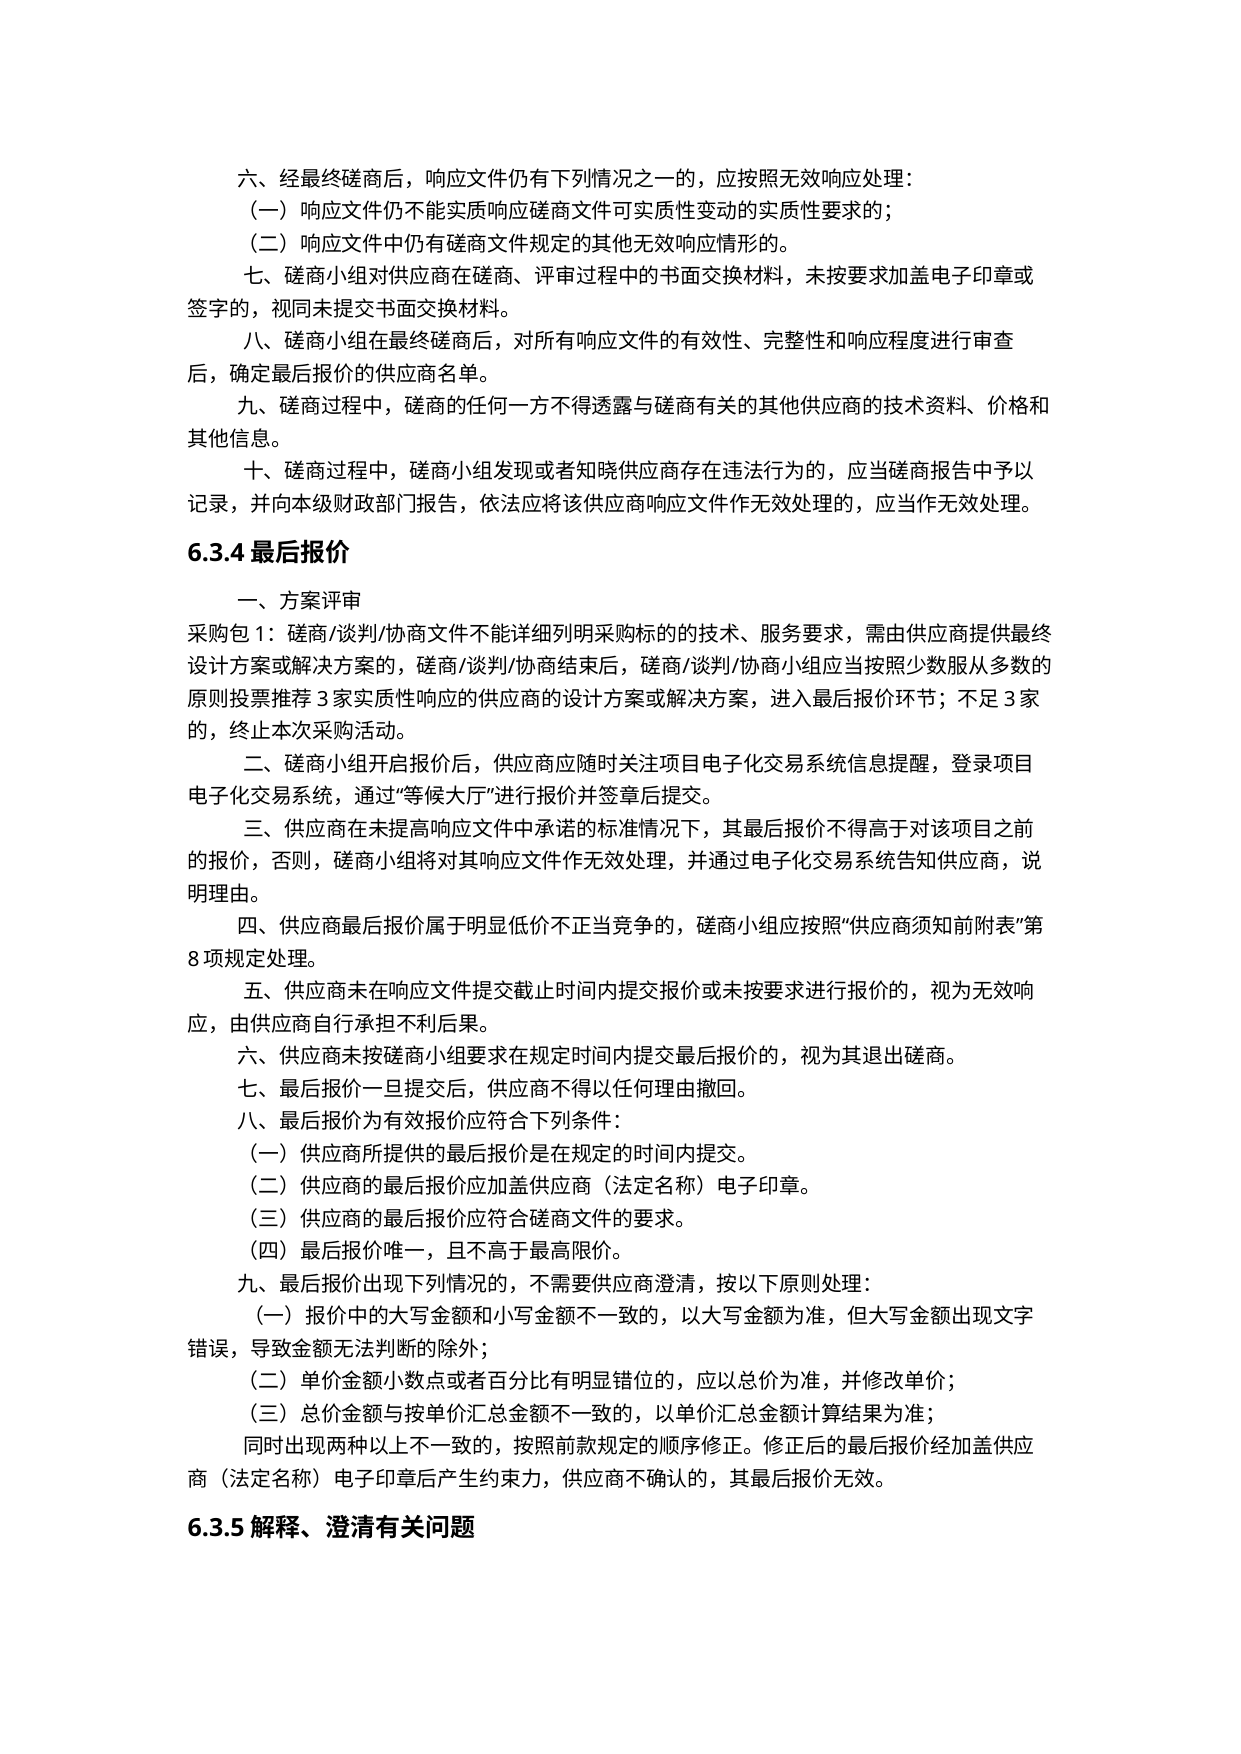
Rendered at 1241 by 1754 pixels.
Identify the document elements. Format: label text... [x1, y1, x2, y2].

text 九、磋商过程中，磋商的任何一方不得透露与磋商有关的其他供应商的技术资料、价格和其他信息。 [187, 389, 1053, 454]
text 六、供应商未按磋商小组要求在规定时间内提交最后报价的，视为其退出磋商。 [187, 1039, 1053, 1072]
text 八、磋商小组在最终磋商后，对所有响应文件的有效性、完整性和响应程度进行审查后，确定最后报价的供应商名单。 [187, 324, 1053, 389]
text 七、最后报价一旦提交后，供应商不得以任何理由撤回。 [187, 1072, 1053, 1104]
text 二、磋商小组开启报价后，供应商应随时关注项目电子化交易系统信息提醒，登录项目电子化交易系统，通过“等候大厅”进行报价并签章后提交。 [187, 747, 1053, 812]
text 七、磋商小组对供应商在磋商、评审过程中的书面交换材料，未按要求加盖电子印章或签字的，视同未提交书面交换材料。 [187, 259, 1053, 324]
text 6.3.4最后报价 [187, 519, 1053, 584]
text 一、方案评审 [187, 584, 1053, 617]
text 采购包1：磋商/谈判/协商文件不能详细列明采购标的的技术、服务要求，需由供应商提供最终设计方案或解决方案的，磋商/谈判/协商结束后，磋商/谈判/协商小组应当按照少数服从多数的原则投票推荐3家实质性响应的供应商的设计方案或解决方案，进入最后报价环节；不足3家的，终止本次采购活动。 [187, 617, 1053, 747]
text （一）响应文件仍不能实质响应磋商文件可实质性变动的实质性要求的； [187, 194, 1053, 227]
text 三、供应商在未提高响应文件中承诺的标准情况下，其最后报价不得高于对该项目之前的报价，否则，磋商小组将对其响应文件作无效处理，并通过电子化交易系统告知供应商，说明理由。 [187, 812, 1053, 909]
text （四）最后报价唯一，且不高于最高限价。 [187, 1234, 1053, 1267]
text （二）供应商的最后报价应加盖供应商（法定名称）电子印章。 [187, 1169, 1053, 1202]
text （三）供应商的最后报价应符合磋商文件的要求。 [187, 1202, 1053, 1234]
text （二）响应文件中仍有磋商文件规定的其他无效响应情形的。 [187, 227, 1053, 259]
text 十、磋商过程中，磋商小组发现或者知晓供应商存在违法行为的，应当磋商报告中予以记录，并向本级财政部门报告，依法应将该供应商响应文件作无效处理的，应当作无效处理。 [187, 454, 1053, 519]
text 五、供应商未在响应文件提交截止时间内提交报价或未按要求进行报价的，视为无效响应，由供应商自行承担不利后果。 [187, 974, 1053, 1039]
text 六、经最终磋商后，响应文件仍有下列情况之一的，应按照无效响应处理： [187, 162, 1053, 194]
text （一）报价中的大写金额和小写金额不一致的，以大写金额为准，但大写金额出现文字错误，导致金额无法判断的除外； [187, 1299, 1053, 1364]
text 八、最后报价为有效报价应符合下列条件： [187, 1104, 1053, 1137]
text （一）供应商所提供的最后报价是在规定的时间内提交。 [187, 1137, 1053, 1169]
text 九、最后报价出现下列情况的，不需要供应商澄清，按以下原则处理： [187, 1267, 1053, 1299]
text 6.3.5解释、澄清有关问题 [187, 1494, 1053, 1559]
text 四、供应商最后报价属于明显低价不正当竞争的，磋商小组应按照“供应商须知前附表”第8项规定处理。 [187, 909, 1053, 974]
text （三）总价金额与按单价汇总金额不一致的，以单价汇总金额计算结果为准； [187, 1397, 1053, 1429]
text （二）单价金额小数点或者百分比有明显错位的，应以总价为准，并修改单价； [187, 1364, 1053, 1397]
text 同时出现两种以上不一致的，按照前款规定的顺序修正。修正后的最后报价经加盖供应商（法定名称）电子印章后产生约束力，供应商不确认的，其最后报价无效。 [187, 1429, 1053, 1494]
